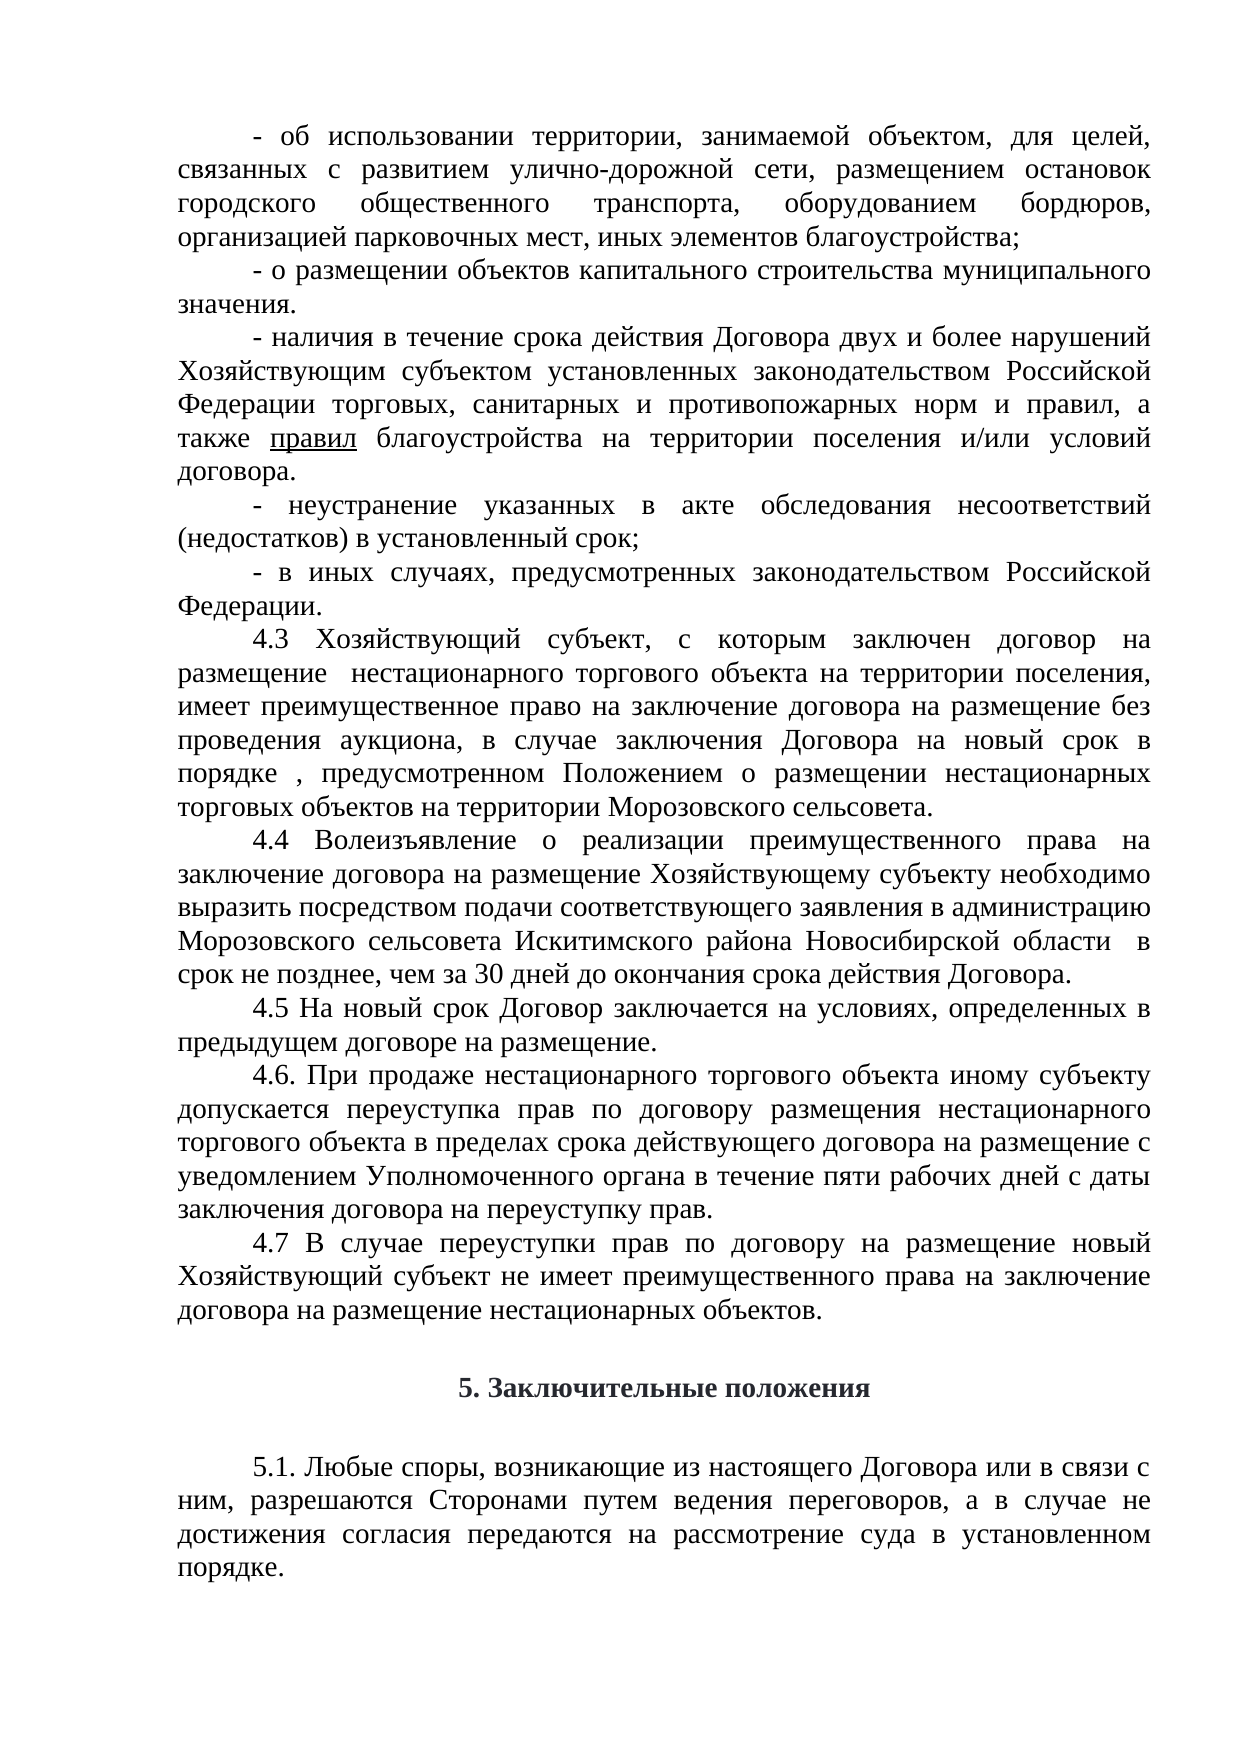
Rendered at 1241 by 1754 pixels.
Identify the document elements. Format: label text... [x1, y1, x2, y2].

text - об использовании территории, занимаемой объектом, для целей, связанных с развитием улично-дорожной сети, размещением остановок городского общественного транспорта, оборудованием бордюров, организацией парковочных мест, иных элементов благоустройства; [177, 118, 1152, 252]
text 5. Заключительные положения [177, 1370, 1152, 1404]
text 5.1. Любые споры, возникающие из настоящего Договора или в связи с ним, разрешаются Сторонами путем ведения переговоров, а в случае не достижения согласия передаются на рассмотрение суда в установленном порядке. [177, 1449, 1152, 1583]
text 4.3 Хозяйствующий субъект, с которым заключен договор на размещение нестационарного торгового объекта на территории поселения, имеет преимущественное право на заключение договора на размещение без проведения аукциона, в случае заключения Договора на новый срок в порядке , предусмотренном Положением о размещении нестационарных торговых объектов на территории Морозовского сельсовета. [177, 621, 1152, 822]
text 4.7 В случае переуступки прав по договору на размещение новый Хозяйствующий субъект не имеет преимущественного права на заключение договора на размещение нестационарных объектов. [177, 1225, 1152, 1326]
text 4.4 Волеизъявление о реализации преимущественного права на заключение договора на размещение Хозяйствующему субъекту необходимо выразить посредством подачи соответствующего заявления в администрацию Морозовского сельсовета Искитимского района Новосибирской области в срок не позднее, чем за 30 дней до окончания срока действия Договора. [177, 822, 1152, 990]
text - в иных случаях, предусмотренных законодательством Российской Федерации. [177, 554, 1152, 621]
text - неустранение указанных в акте обследования несоответствий (недостатков) в установленный срок; [177, 487, 1152, 554]
text 4.5 На новый срок Договор заключается на условиях, определенных в предыдущем договоре на размещение. [177, 990, 1152, 1057]
text 4.6. При продаже нестационарного торгового объекта иному субъекту допускается переуступка прав по договору размещения нестационарного торгового объекта в пределах срока действующего договора на размещение с уведомлением Уполномоченного органа в течение пяти рабочих дней с даты заключения договора на переуступку прав. [177, 1057, 1152, 1225]
text - наличия в течение срока действия Договора двух и более нарушений Хозяйствующим субъектом установленных законодательством Российской Федерации торговых, санитарных и противопожарных норм и правил, а также правил благоустройства на территории поселения и/или условий договора. [177, 319, 1152, 487]
text - о размещении объектов капитального строительства муниципального значения. [177, 252, 1152, 319]
